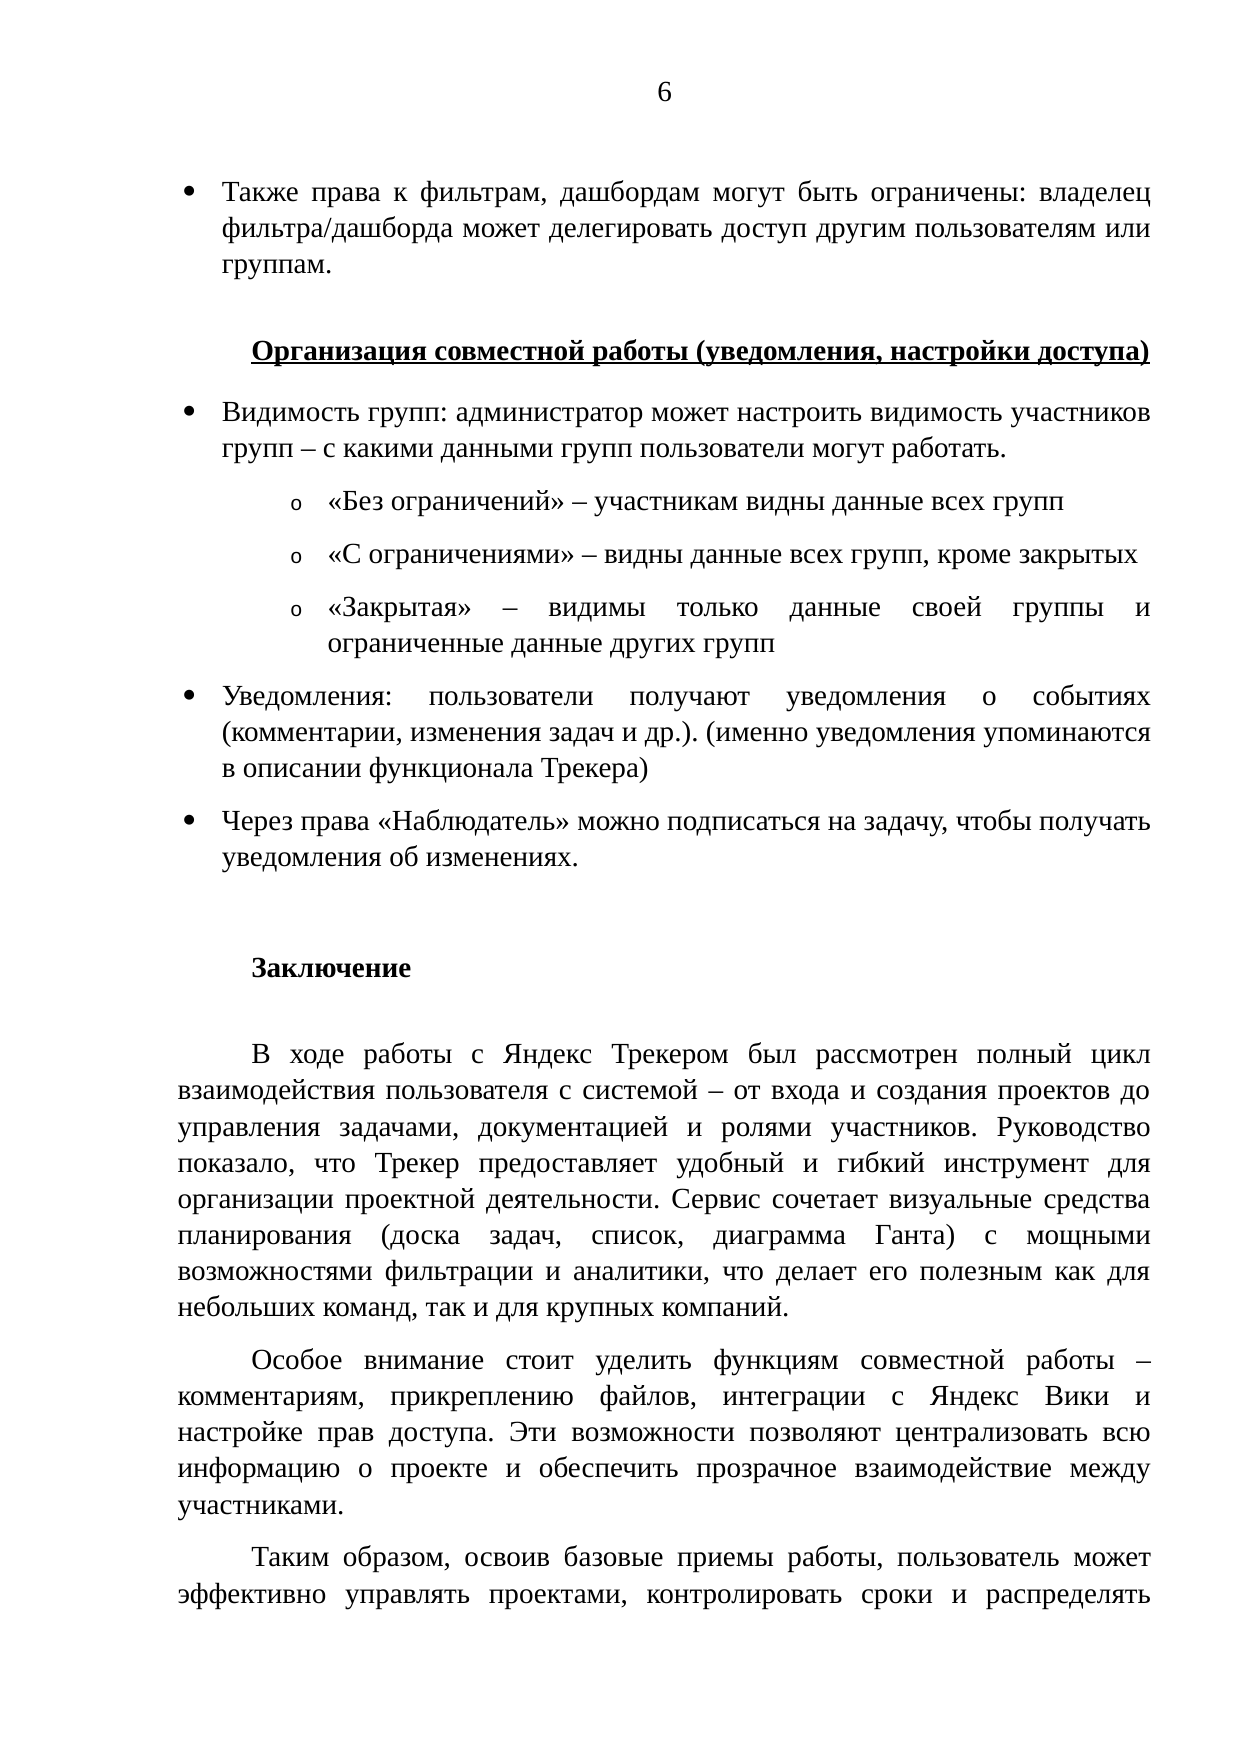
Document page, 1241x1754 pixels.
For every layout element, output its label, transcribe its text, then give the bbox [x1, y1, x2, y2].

list Также права к фильтрам, дашбордам могут быть ограничены: владелец фильтра/дашборда может делегировать доступ другим пользователям или группам. [184, 174, 1152, 280]
text В ходе работы с Яндекс Трекером был рассмотрен полный цикл взаимодействия пользователя с системой – от входа и создания проектов до управления задачами, документацией и ролями участников. Руководство показало, что Трекер предоставляет удобный и гибкий инструмент для организации проектной деятельности. Сервис сочетает визуальные средства планирования (доска задач, список, диаграмма Ганта) с мощными возможностями фильтрации и аналитики, что делает его полезным как для небольших команд, так и для крупных компаний. [177, 1036, 1152, 1323]
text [177, 1539, 1152, 1609]
list Видимость групп: администратор может настроить видимость участников групп – с какими данными групп пользователи могут работать. [184, 394, 1152, 464]
list Через права «Наблюдатель» можно подписаться на задачу, чтобы получать уведомления об изменениях. [184, 803, 1152, 873]
list «Без ограничений» – участникам видны данные всех групп [290, 483, 1152, 517]
text Заключение [251, 950, 1152, 984]
list «Закрытая» – видимы только данные своей группы и ограниченные данные других групп [290, 589, 1152, 658]
text Организация совместной работы (уведомления, настройки доступа) [177, 333, 1152, 366]
list Уведомления: пользователи получают уведомления о событиях (комментарии, изменения задач и др.). (именно уведомления упоминаются в описании функционала Трекера) [184, 678, 1152, 783]
text Особое внимание стоит уделить функциям совместной работы – комментариям, прикреплению файлов, интеграции с Яндекс Вики и настройке прав доступа. Эти возможности позволяют централизовать всю информацию о проекте и обеспечить прозрачное взаимодействие между участниками. [177, 1342, 1152, 1520]
list «С ограничениями» – видны данные всех групп, кроме закрытых [290, 536, 1152, 569]
